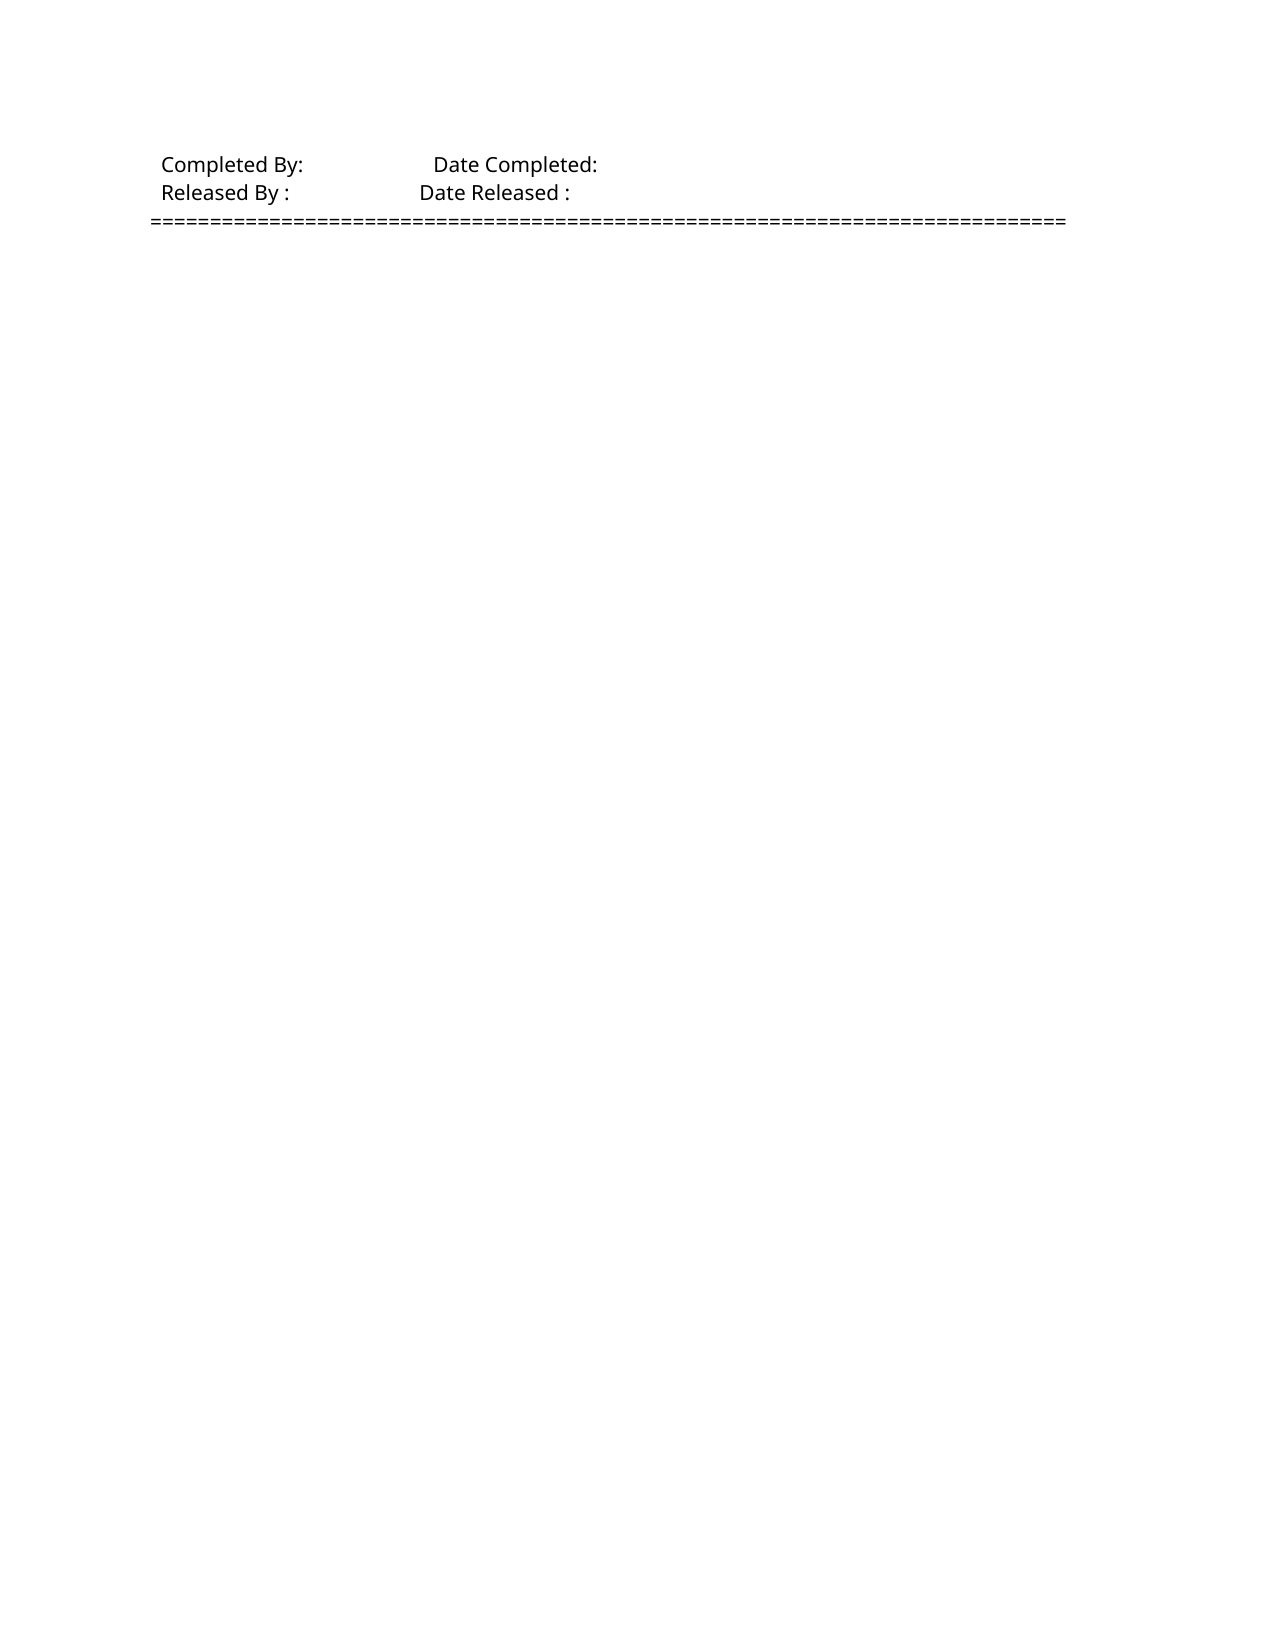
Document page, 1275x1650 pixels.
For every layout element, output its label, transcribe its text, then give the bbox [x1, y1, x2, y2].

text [150, 207, 1125, 235]
text Released By : Date Released : [150, 178, 1125, 207]
text Completed By: Date Completed: [150, 150, 1125, 178]
